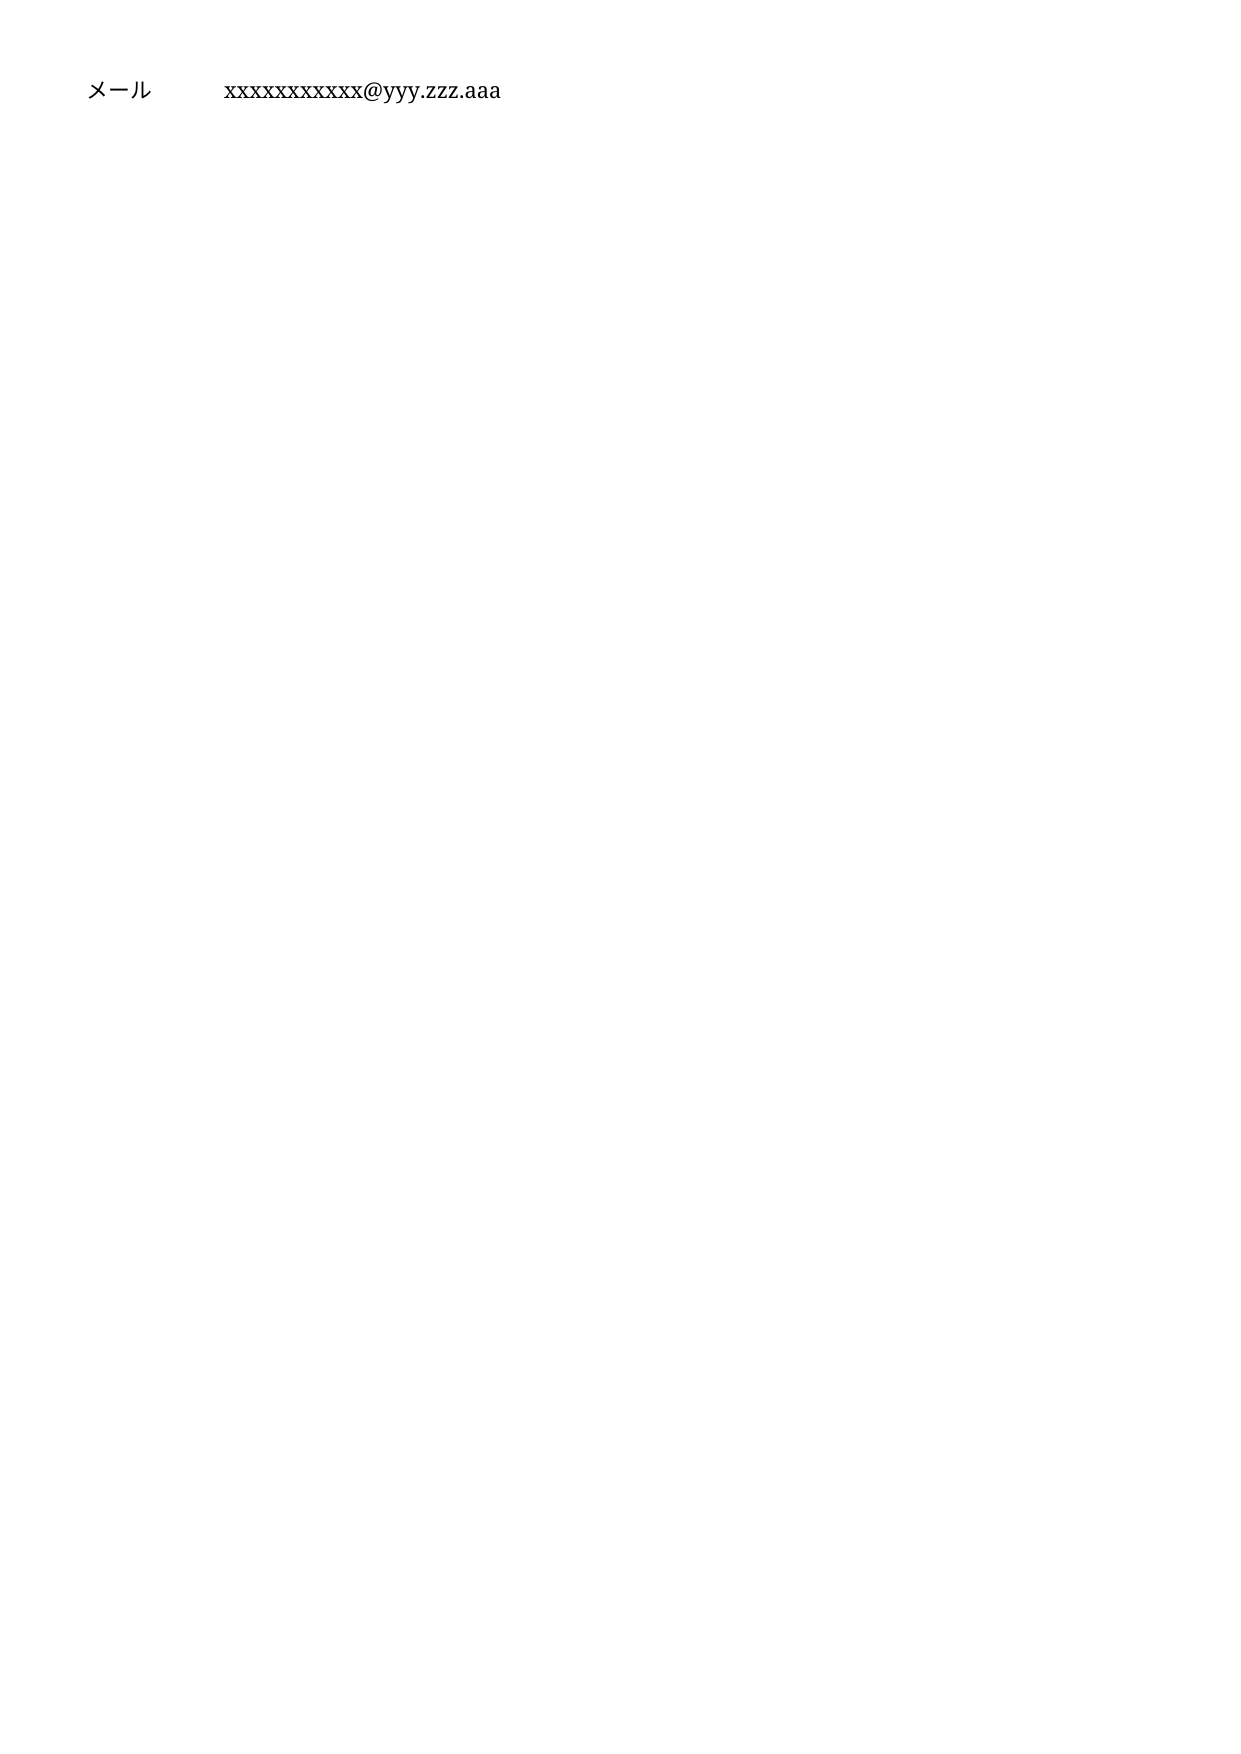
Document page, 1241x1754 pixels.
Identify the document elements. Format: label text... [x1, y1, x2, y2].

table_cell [213, 75, 713, 105]
table_cell 電話番号 メール [75, 75, 213, 105]
